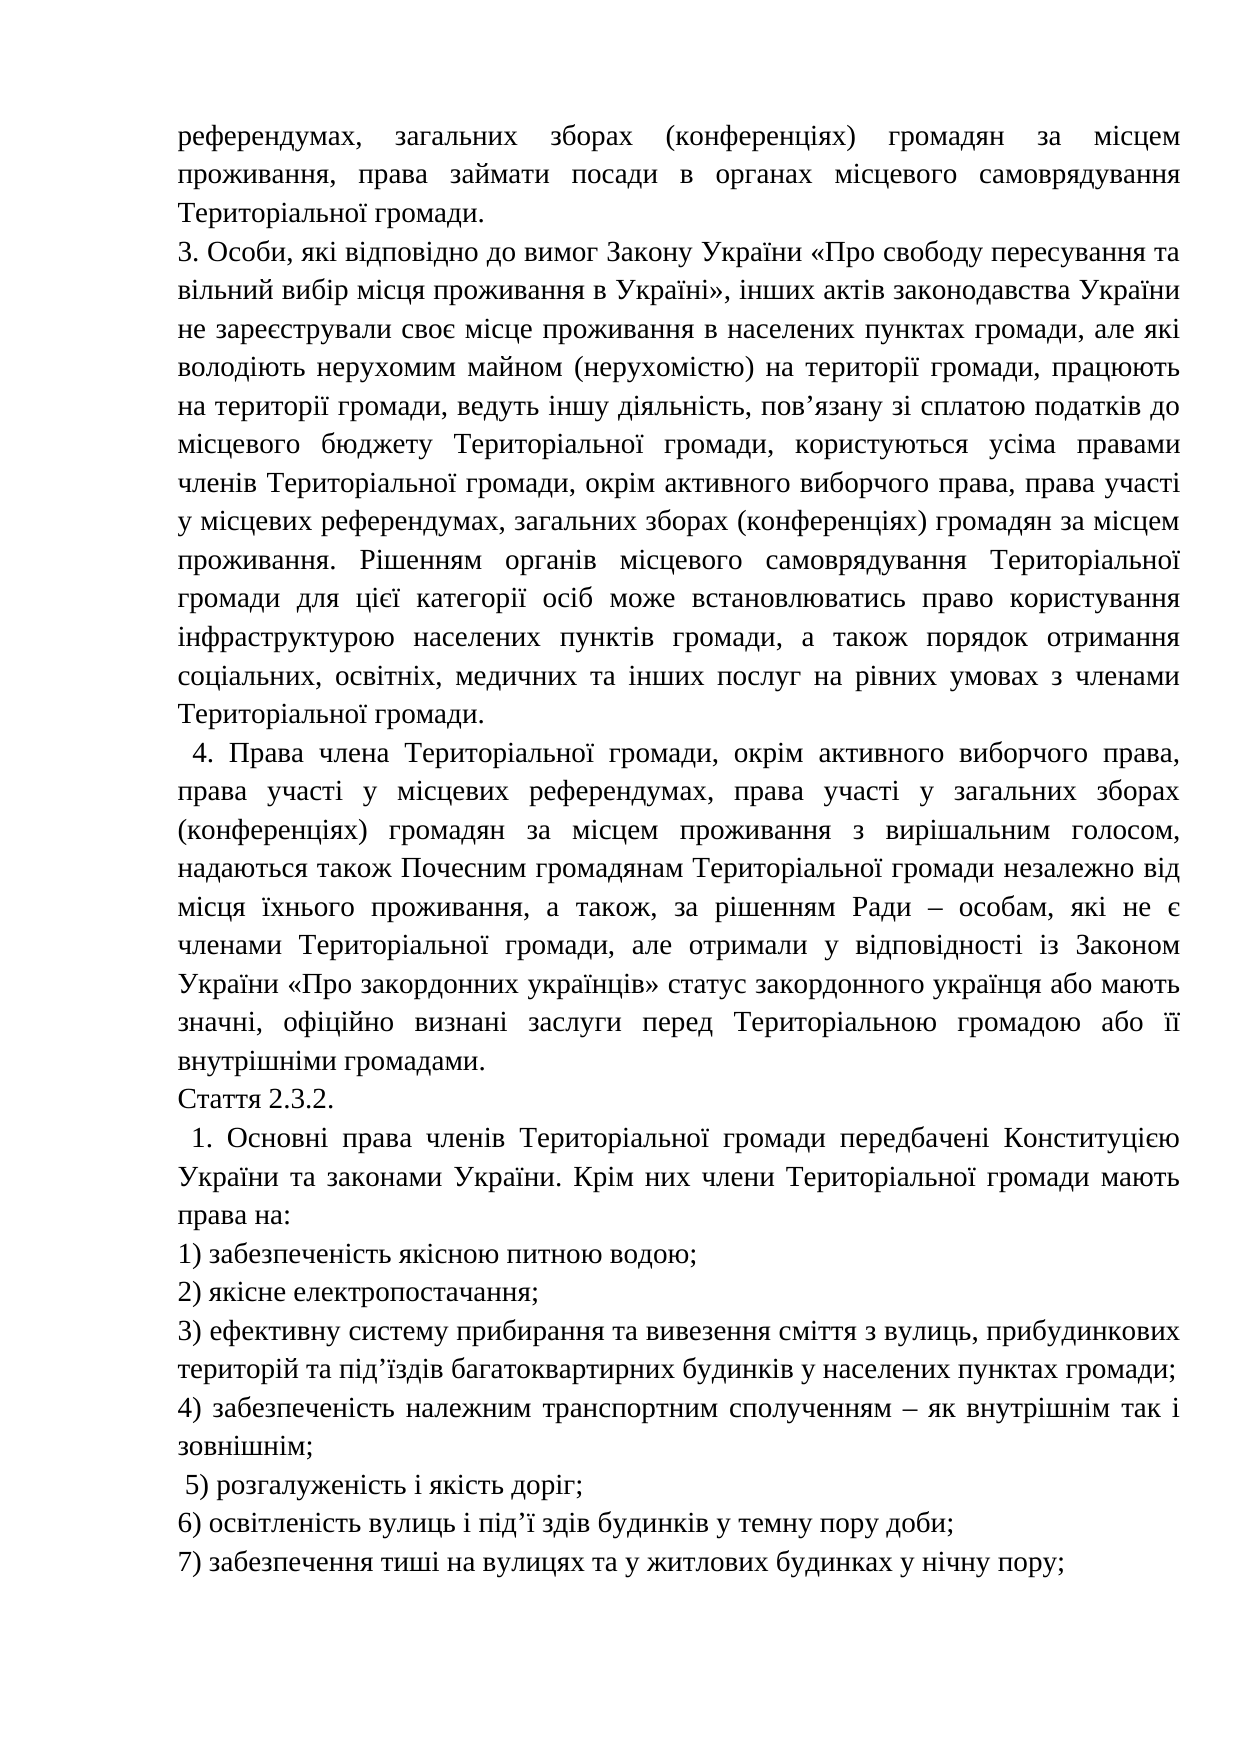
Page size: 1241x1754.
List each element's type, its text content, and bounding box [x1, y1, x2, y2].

text 1. Основні права членів Територіальної громади передбачені Конституцією України та законами України. Крім них члени Територіальної громади мають права на: [177, 1120, 1181, 1231]
text 6) освітленість вулиць і під’ї здів будинків у темну пору доби; [177, 1506, 1181, 1539]
text 3) ефективну систему прибирання та вивезення сміття з вулиць, прибудинкових територій та під’їздів багатоквартирних будинків у населених пунктах громади; [177, 1313, 1181, 1385]
text Стаття 2.3.2. [177, 1082, 1181, 1115]
text 2) якісне електропостачання; [177, 1274, 1181, 1308]
text 3. Особи, які відповідно до вимог Закону України «Про свободу пересування та вільний вибір місця проживання в Україні», інших актів законодавства України не зареєстрували своє місце проживання в населених пунктах громади, але які володіють нерухомим майном (нерухомістю) на території громади, працюють на території громади, ведуть іншу діяльність, пов’язану зі сплатою податків до місцевого бюджету Територіальної громади, користуються усіма правами членів Територіальної громади, окрім активного виборчого права, права участі у місцевих референдумах, загальних зборах (конференціях) громадян за місцем проживання. Рішенням органів місцевого самоврядування Територіальної громади для цієї категорії осіб може встановлюватись право користування інфраструктурою населених пунктів громади, а також порядок отримання соціальних, освітніх, медичних та інших послуг на рівних умовах з членами Територіальної громади. [177, 234, 1181, 730]
text 1) забезпеченість якісною питною водою; [177, 1236, 1181, 1269]
text 5) розгалуженість і якість доріг; [177, 1467, 1181, 1501]
text 7) забезпечення тиші на вулицях та у житлових будинках у нічну пору; [177, 1544, 1181, 1578]
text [177, 118, 1181, 229]
text 4. Права члена Територіальної громади, окрім активного виборчого права, права участі у місцевих референдумах, права участі у загальних зборах (конференціях) громадян за місцем проживання з вирішальним голосом, надаються також Почесним громадянам Територіальної громади незалежно від місця їхнього проживання, а також, за рішенням Ради – особам, які не є членами Територіальної громади, але отримали у відповідності із Законом України «Про закордонних українців» статус закордонного українця або мають значні, офіційно визнані заслуги перед Територіальною громадою або її внутрішніми громадами. [177, 735, 1181, 1077]
text 4) забезпеченість належним транспортним сполученням – як внутрішнім так і зовнішнім; [177, 1390, 1181, 1462]
